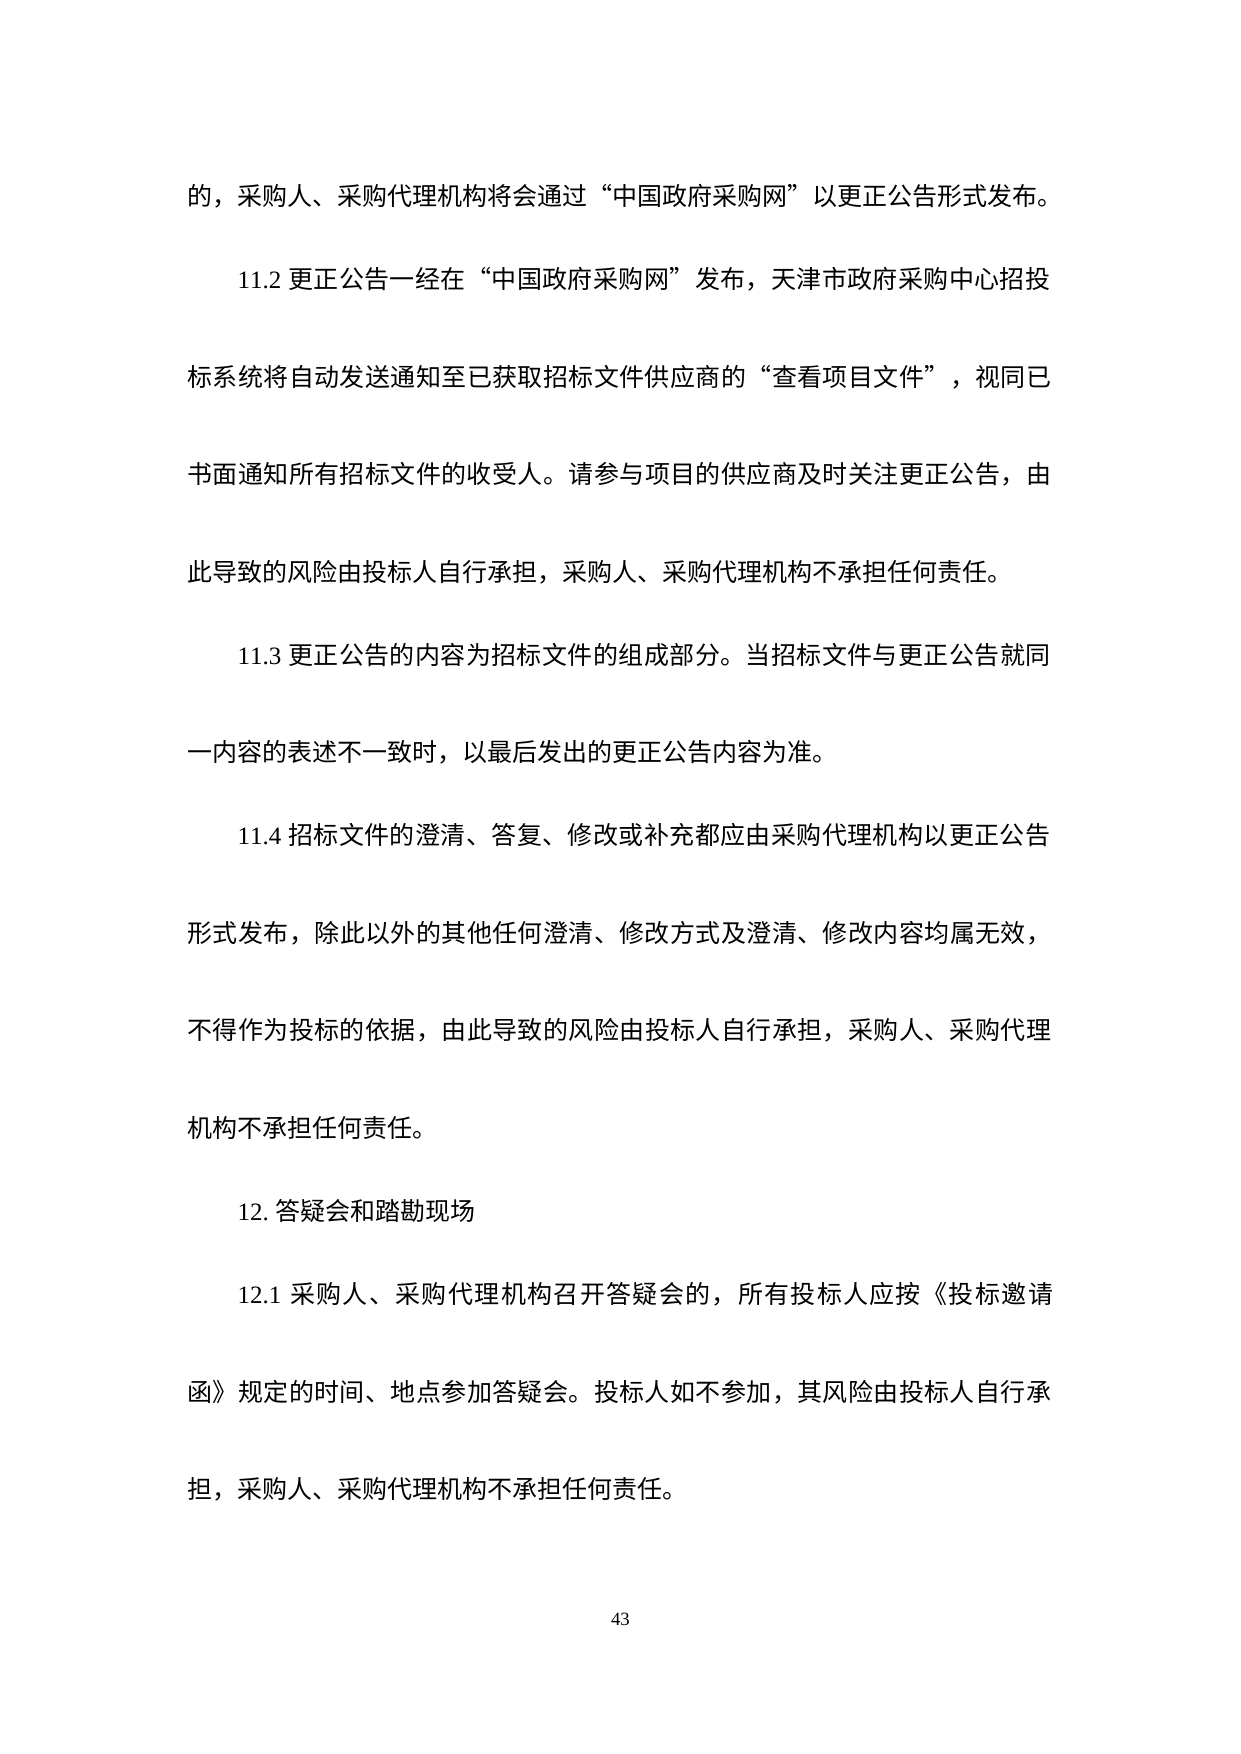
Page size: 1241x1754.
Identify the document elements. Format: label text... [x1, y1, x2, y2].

text 12. 答疑会和踏勘现场 [187, 1177, 1053, 1242]
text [187, 162, 1053, 227]
text 12.1 采购人、采购代理机构召开答疑会的，所有投标人应按《投标邀请函》规定的时间、地点参加答疑会。投标人如不参加，其风险由投标人自行承担，采购人、采购代理机构不承担任何责任。 [187, 1260, 1053, 1520]
text 11.4 招标文件的澄清、答复、修改或补充都应由采购代理机构以更正公告形式发布，除此以外的其他任何澄清、修改方式及澄清、修改内容均属无效，不得作为投标的依据，由此导致的风险由投标人自行承担，采购人、采购代理机构不承担任何责任。 [187, 801, 1053, 1159]
text 11.3 更正公告的内容为招标文件的组成部分。当招标文件与更正公告就同一内容的表述不一致时，以最后发出的更正公告内容为准。 [187, 621, 1053, 783]
text 11.2 更正公告一经在“中国政府采购网”发布，天津市政府采购中心招投标系统将自动发送通知至已获取招标文件供应商的“查看项目文件”，视同已书面通知所有招标文件的收受人。请参与项目的供应商及时关注更正公告，由此导致的风险由投标人自行承担，采购人、采购代理机构不承担任何责任。 [187, 245, 1053, 603]
